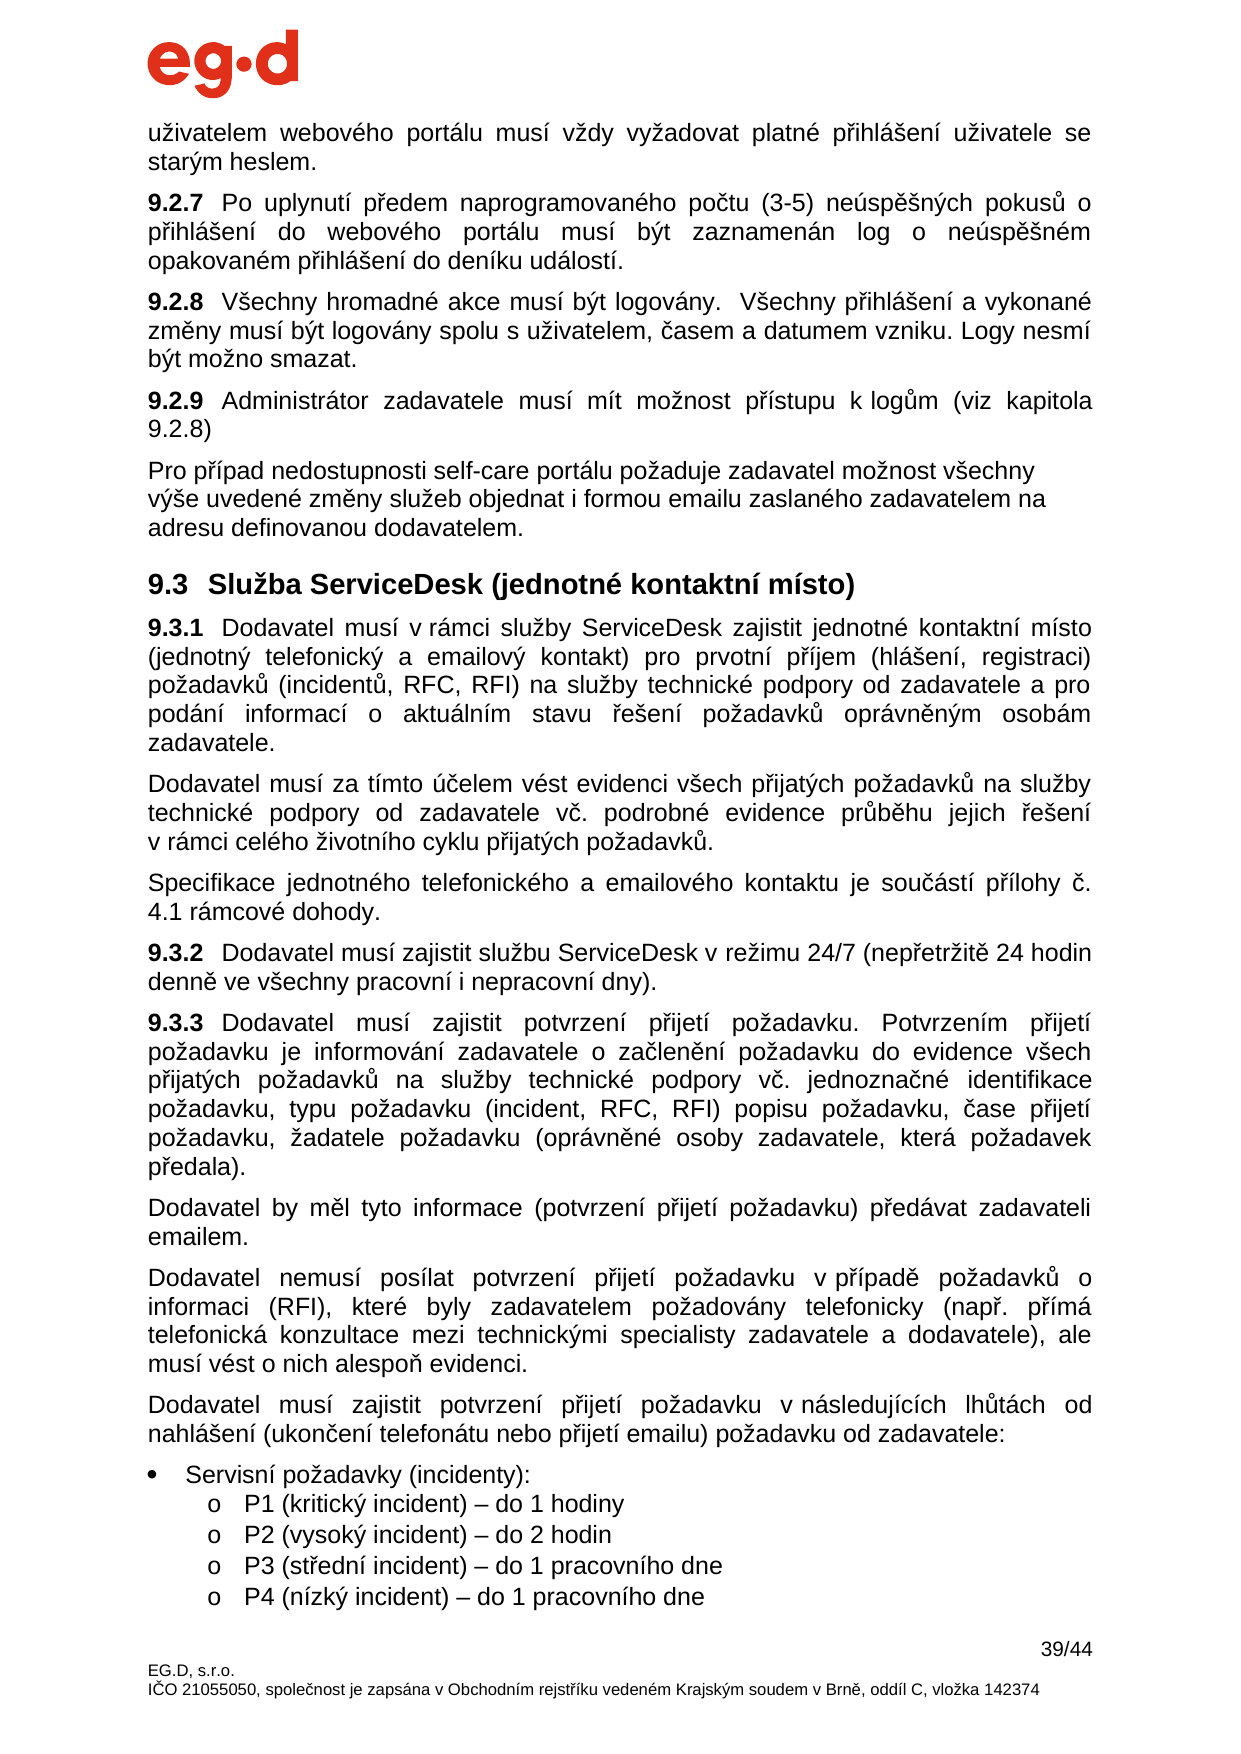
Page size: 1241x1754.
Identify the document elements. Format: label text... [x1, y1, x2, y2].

list P3 (střední incident) – do 1 pracovního dne [207, 1551, 1093, 1582]
text Všechny hromadné akce musí být logovány. Všechny přihlášení a vykonané změny musí být logovány spolu s uživatelem, časem a datumem vzniku. Logy nesmí být možno smazat. [148, 287, 1093, 373]
text Specifikace jednotného telefonického a emailového kontaktu je součástí přílohy č. 4.1 rámcové dohody. [148, 868, 1093, 925]
subtitle Služba ServiceDesk (jednotné kontaktní místo) [148, 567, 1093, 600]
text Dodavatel musí zajistit potvrzení přijetí požadavku v následujících lhůtách od nahlášení (ukončení telefonátu nebo přijetí emailu) požadavku od zadavatele: [148, 1390, 1093, 1448]
list P4 (nízký incident) – do 1 pracovního dne [207, 1582, 1093, 1613]
list Servisní požadavky (incidenty): [148, 1460, 1093, 1489]
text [148, 118, 1093, 176]
list P2 (vysoký incident) – do 2 hodin [207, 1520, 1093, 1551]
text Dodavatel musí zajistit službu ServiceDesk v režimu 24/7 (nepřetržitě 24 hodin denně ve všechny pracovní i nepracovní dny). [148, 938, 1093, 995]
text Dodavatel by měl tyto informace (potvrzení přijetí požadavku) předávat zadavateli emailem. [148, 1193, 1093, 1250]
text Dodavatel musí v rámci služby ServiceDesk zajistit jednotné kontaktní místo (jednotný telefonický a emailový kontakt) pro prvotní příjem (hlášení, registraci) požadavků (incidentů, RFC, RFI) na služby technické podpory od zadavatele a pro podání informací o aktuálním stavu řešení požadavků oprávněným osobám zadavatele. [148, 613, 1093, 757]
text Dodavatel nemusí posílat potvrzení přijetí požadavku v případě požadavků o informaci (RFI), které byly zadavatelem požadovány telefonicky (např. přímá telefonická konzultace mezi technickými specialisty zadavatele a dodavatele), ale musí vést o nich alespoň evidenci. [148, 1263, 1093, 1378]
text Administrátor zadavatele musí mít možnost přístupu k logům (viz kapitola 9.2.8) [148, 386, 1093, 443]
text Po uplynutí předem naprogramovaného počtu (3-5) neúspěšných pokusů o přihlášení do webového portálu musí být zaznamenán log o neúspěšném opakovaném přihlášení do deníku událostí. [148, 188, 1093, 274]
text Dodavatel musí zajistit potvrzení přijetí požadavku. Potvrzením přijetí požadavku je informování zadavatele o začlenění požadavku do evidence všech přijatých požadavků na služby technické podpory vč. jednoznačné identifikace požadavku, typu požadavku (incident, RFC, RFI) popisu požadavku, čase přijetí požadavku, žadatele požadavku (oprávněné osoby zadavatele, která požadavek předala). [148, 1008, 1093, 1180]
text Pro případ nedostupnosti self-care portálu požaduje zadavatel možnost všechny výše uvedené změny služeb objednat i formou emailu zaslaného zadavatelem na adresu definovanou dodavatelem. [148, 456, 1093, 542]
text Dodavatel musí za tímto účelem vést evidenci všech přijatých požadavků na služby technické podpory od zadavatele vč. podrobné evidence průběhu jejich řešení v rámci celého životního cyklu přijatých požadavků. [148, 769, 1093, 855]
list P1 (kritický incident) – do 1 hodiny [207, 1489, 1093, 1520]
